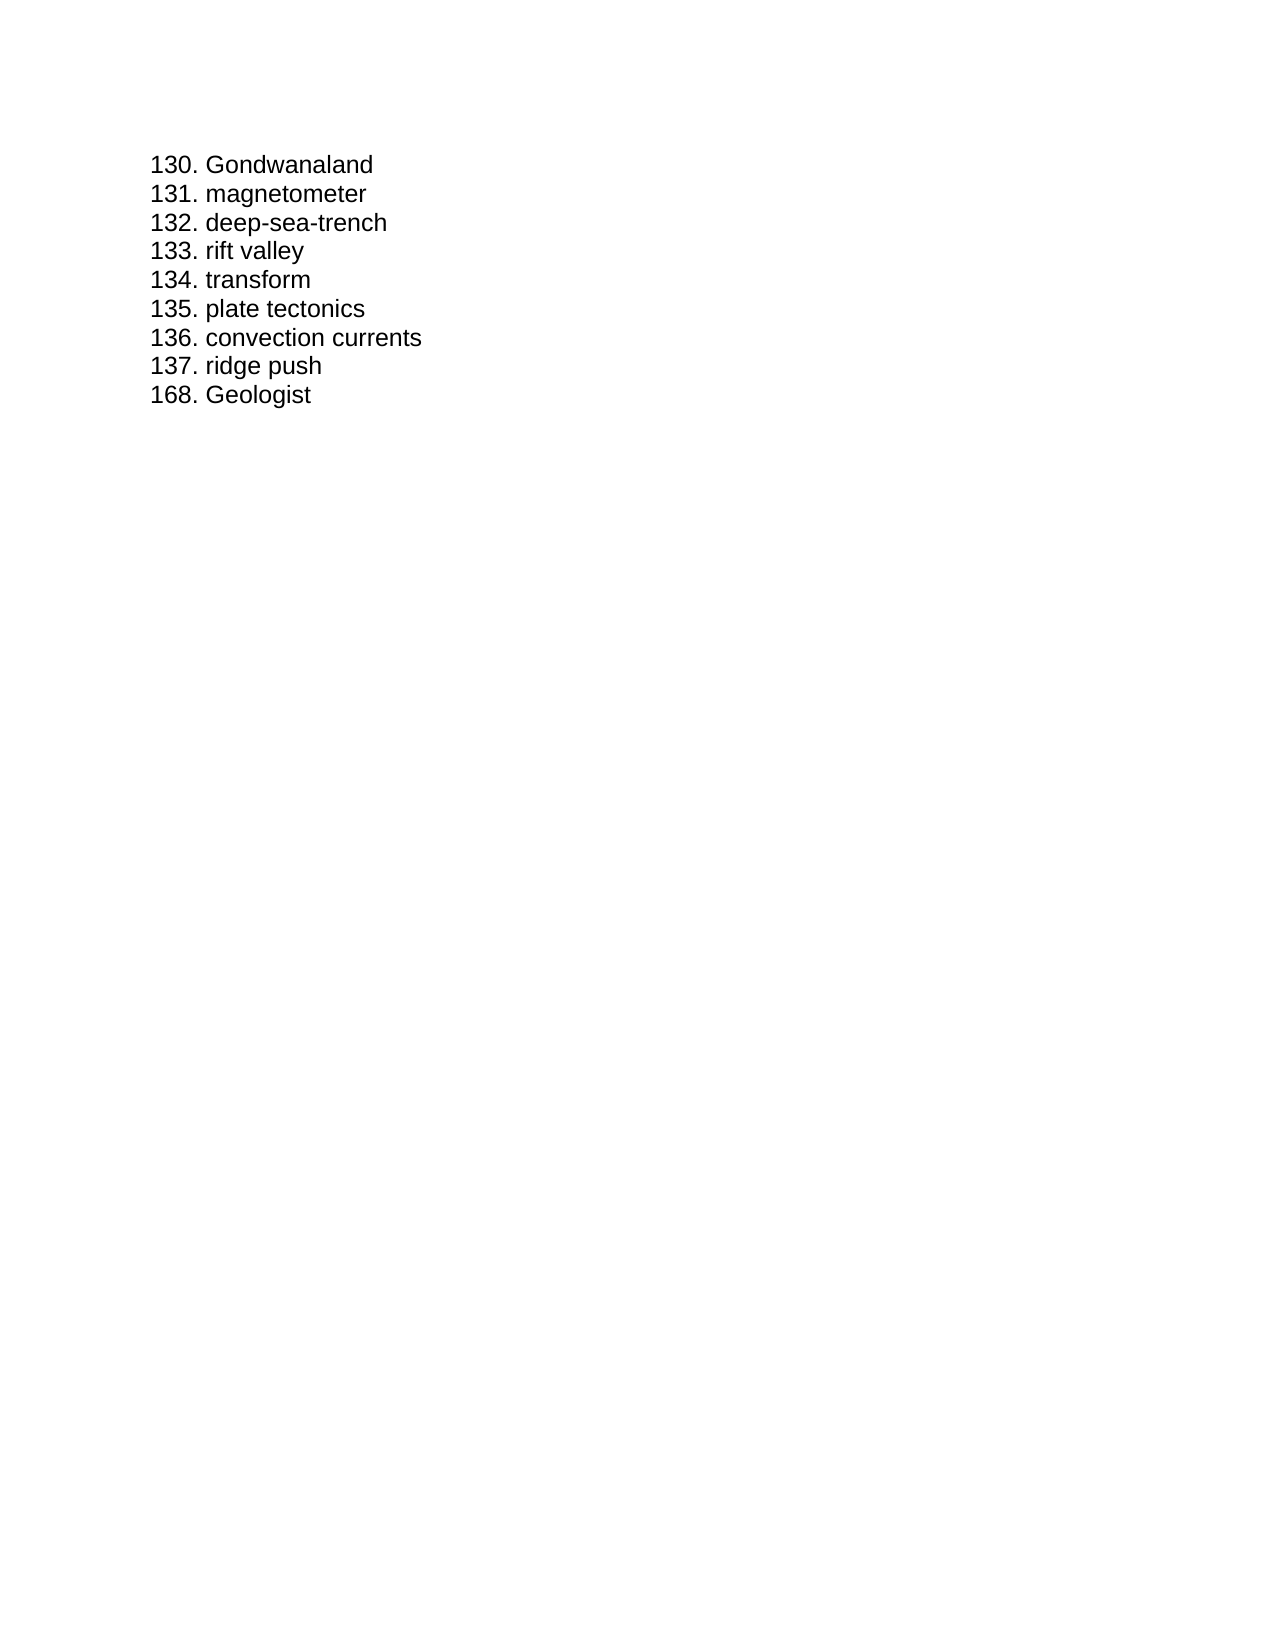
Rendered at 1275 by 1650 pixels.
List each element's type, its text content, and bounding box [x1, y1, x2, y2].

text 130. Gondwanaland [150, 150, 1125, 179]
text 168. Geologist [150, 380, 1125, 409]
text 133. rift valley [150, 236, 1125, 265]
text 134. transform [150, 265, 1125, 294]
text 132. deep-sea-trench [150, 207, 1125, 236]
text 131. magnetometer [150, 179, 1125, 207]
text 136. convection currents [150, 322, 1125, 351]
text 135. plate tectonics [150, 294, 1125, 322]
text 137. ridge push [150, 351, 1125, 380]
